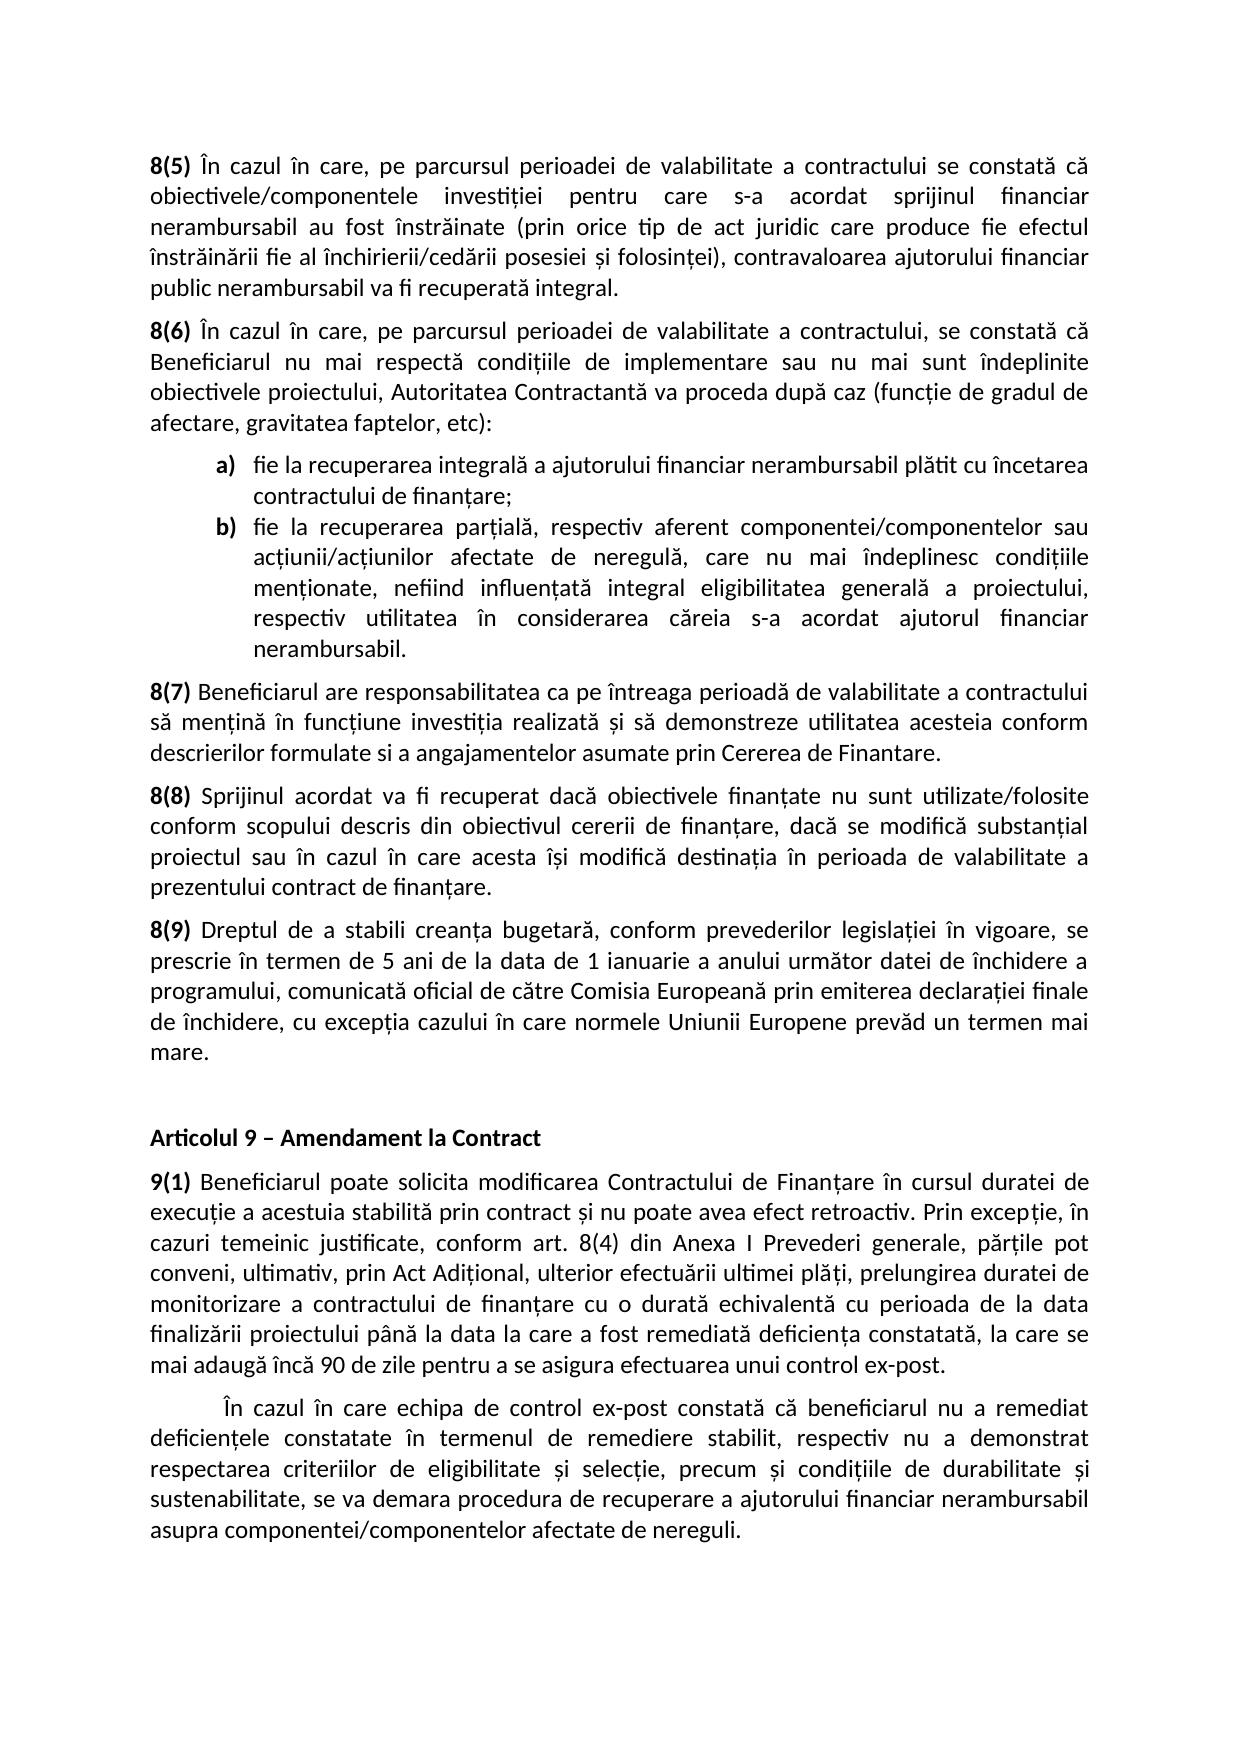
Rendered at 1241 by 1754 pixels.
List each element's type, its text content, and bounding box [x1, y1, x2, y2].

text 9(1) Beneficiarul poate solicita modificarea Contractului de Finanțare în cursul duratei de execuţie a acestuia stabilită prin contract şi nu poate avea efect retroactiv. Prin excepție, în cazuri temeinic justificate, conform art. 8(4) din Anexa I Prevederi generale, părţile pot conveni, ultimativ, prin Act Adiţional, ulterior efectuării ultimei plăți, prelungirea duratei de monitorizare a contractului de finanţare cu o durată echivalentă cu perioada de la data finalizării proiectului până la data la care a fost remediată deficiența constatată, la care se mai adaugă încă 90 de zile pentru a se asigura efectuarea unui control ex-post. [150, 1166, 1090, 1379]
list fie la recuperarea integrală a ajutorului financiar nerambursabil plătit cu încetarea contractului de finanţare; [216, 450, 1090, 511]
text 8(8) Sprijinul acordat va fi recuperat dacă obiectivele finanţate nu sunt utilizate/folosite conform scopului descris din obiectivul cererii de finanţare, dacă se modifică substanţial proiectul sau în cazul în care acesta îşi modifică destinaţia în perioada de valabilitate a prezentului contract de finanţare. [150, 780, 1090, 902]
list fie la recuperarea parţială, respectiv aferent componentei/componentelor sau acţiunii/acţiunilor afectate de neregulă, care nu mai îndeplinesc condiţiile menţionate, nefiind influenţată integral eligibilitatea generală a proiectului, respectiv utilitatea în considerarea căreia s-a acordat ajutorul financiar nerambursabil. [216, 511, 1090, 663]
text 8(7) Beneficiarul are responsabilitatea ca pe întreaga perioadă de valabilitate a contractului să menţină în funcţiune investiţia realizată şi să demonstreze utilitatea acesteia conform descrierilor formulate si a angajamentelor asumate prin Cererea de Finantare. [150, 676, 1090, 767]
text 8(9) Dreptul de a stabili creanţa bugetară, conform prevederilor legislaţiei în vigoare, se prescrie în termen de 5 ani de la data de 1 ianuarie a anului următor datei de închidere a programului, comunicată oficial de către Comisia Europeană prin emiterea declaraţiei finale de închidere, cu excepţia cazului în care normele Uniunii Europene prevăd un termen mai mare. [150, 914, 1090, 1067]
text În cazul în care echipa de control ex-post constată că beneficiarul nu a remediat deficiențele constatate în termenul de remediere stabilit, respectiv nu a demonstrat respectarea criteriilor de eligibilitate și selecție, precum și condițiile de durabilitate și sustenabilitate, se va demara procedura de recuperare a ajutorului financiar nerambursabil asupra componentei/componentelor afectate de nereguli. [150, 1392, 1090, 1544]
text 8(5) În cazul în care, pe parcursul perioadei de valabilitate a contractului se constată că obiectivele/componentele investiţiei pentru care s-a acordat sprijinul financiar nerambursabil au fost înstrăinate (prin orice tip de act juridic care produce fie efectul înstrăinării fie al închirierii/cedării posesiei și folosinței), contravaloarea ajutorului financiar public nerambursabil va fi recuperată integral. [150, 150, 1090, 303]
text 8(6) În cazul în care, pe parcursul perioadei de valabilitate a contractului, se constată că Beneficiarul nu mai respectă condiţiile de implementare sau nu mai sunt îndeplinite obiectivele proiectului, Autoritatea Contractantă va proceda după caz (funcţie de gradul de afectare, gravitatea faptelor, etc): [150, 315, 1090, 437]
text Articolul 9 – Amendament la Contract [150, 1123, 1090, 1153]
